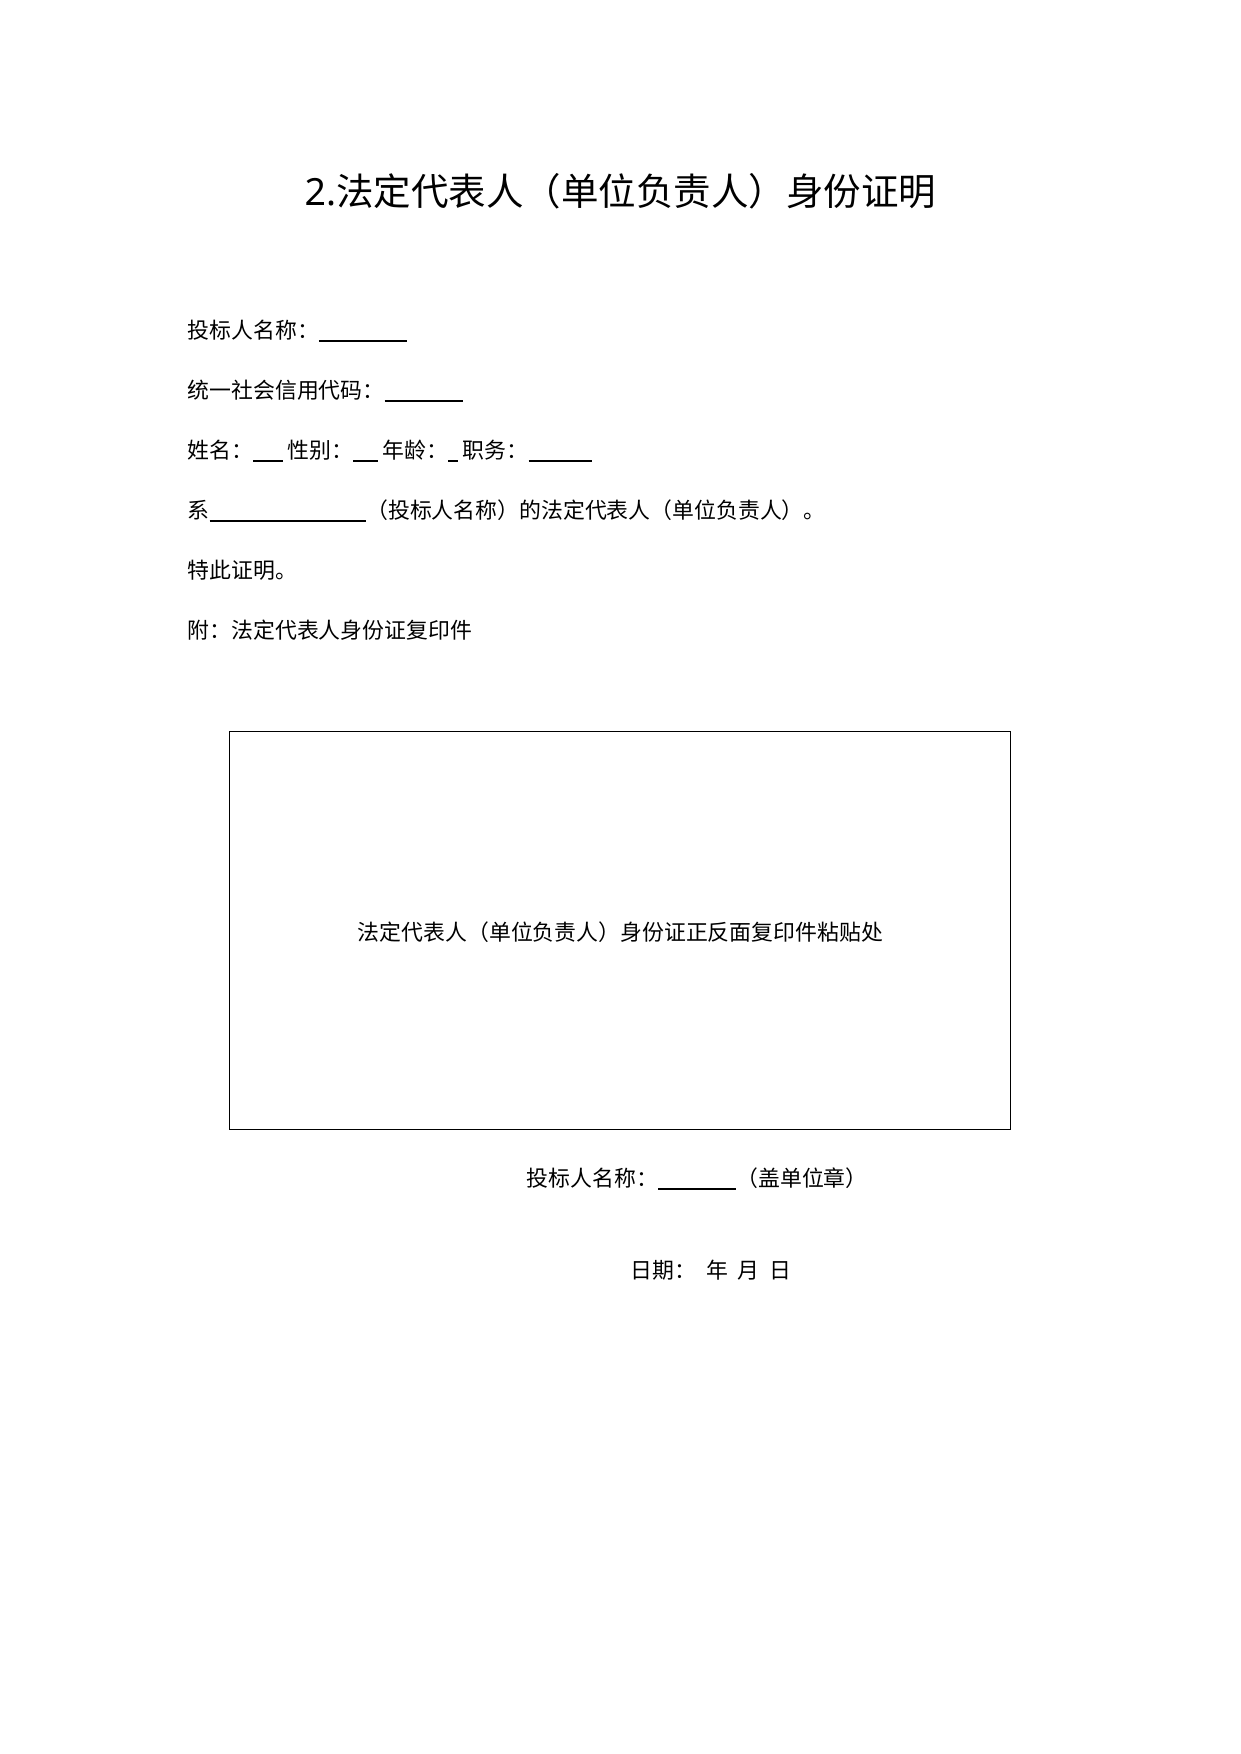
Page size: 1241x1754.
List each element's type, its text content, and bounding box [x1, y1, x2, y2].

text 2.法定代表人（单位负责人）身份证明 [187, 162, 1053, 216]
text 附：法定代表人身份证复印件 [187, 613, 1053, 645]
text 系 （投标人名称）的法定代表人（单位负责人）。 [187, 493, 1053, 525]
table_header 法定代表人（单位负责人）身份证正反面复印件粘贴处 [230, 732, 1010, 1129]
text 姓名： 性别： 年龄： 职务： [187, 433, 1053, 465]
text 特此证明。 [187, 553, 1053, 585]
text 统一社会信用代码： [187, 373, 1053, 405]
text 日期： 年 月 日 [187, 1253, 1009, 1284]
text 投标人名称： [187, 313, 1053, 345]
text 投标人名称： （盖单位章） [187, 944, 1009, 1192]
